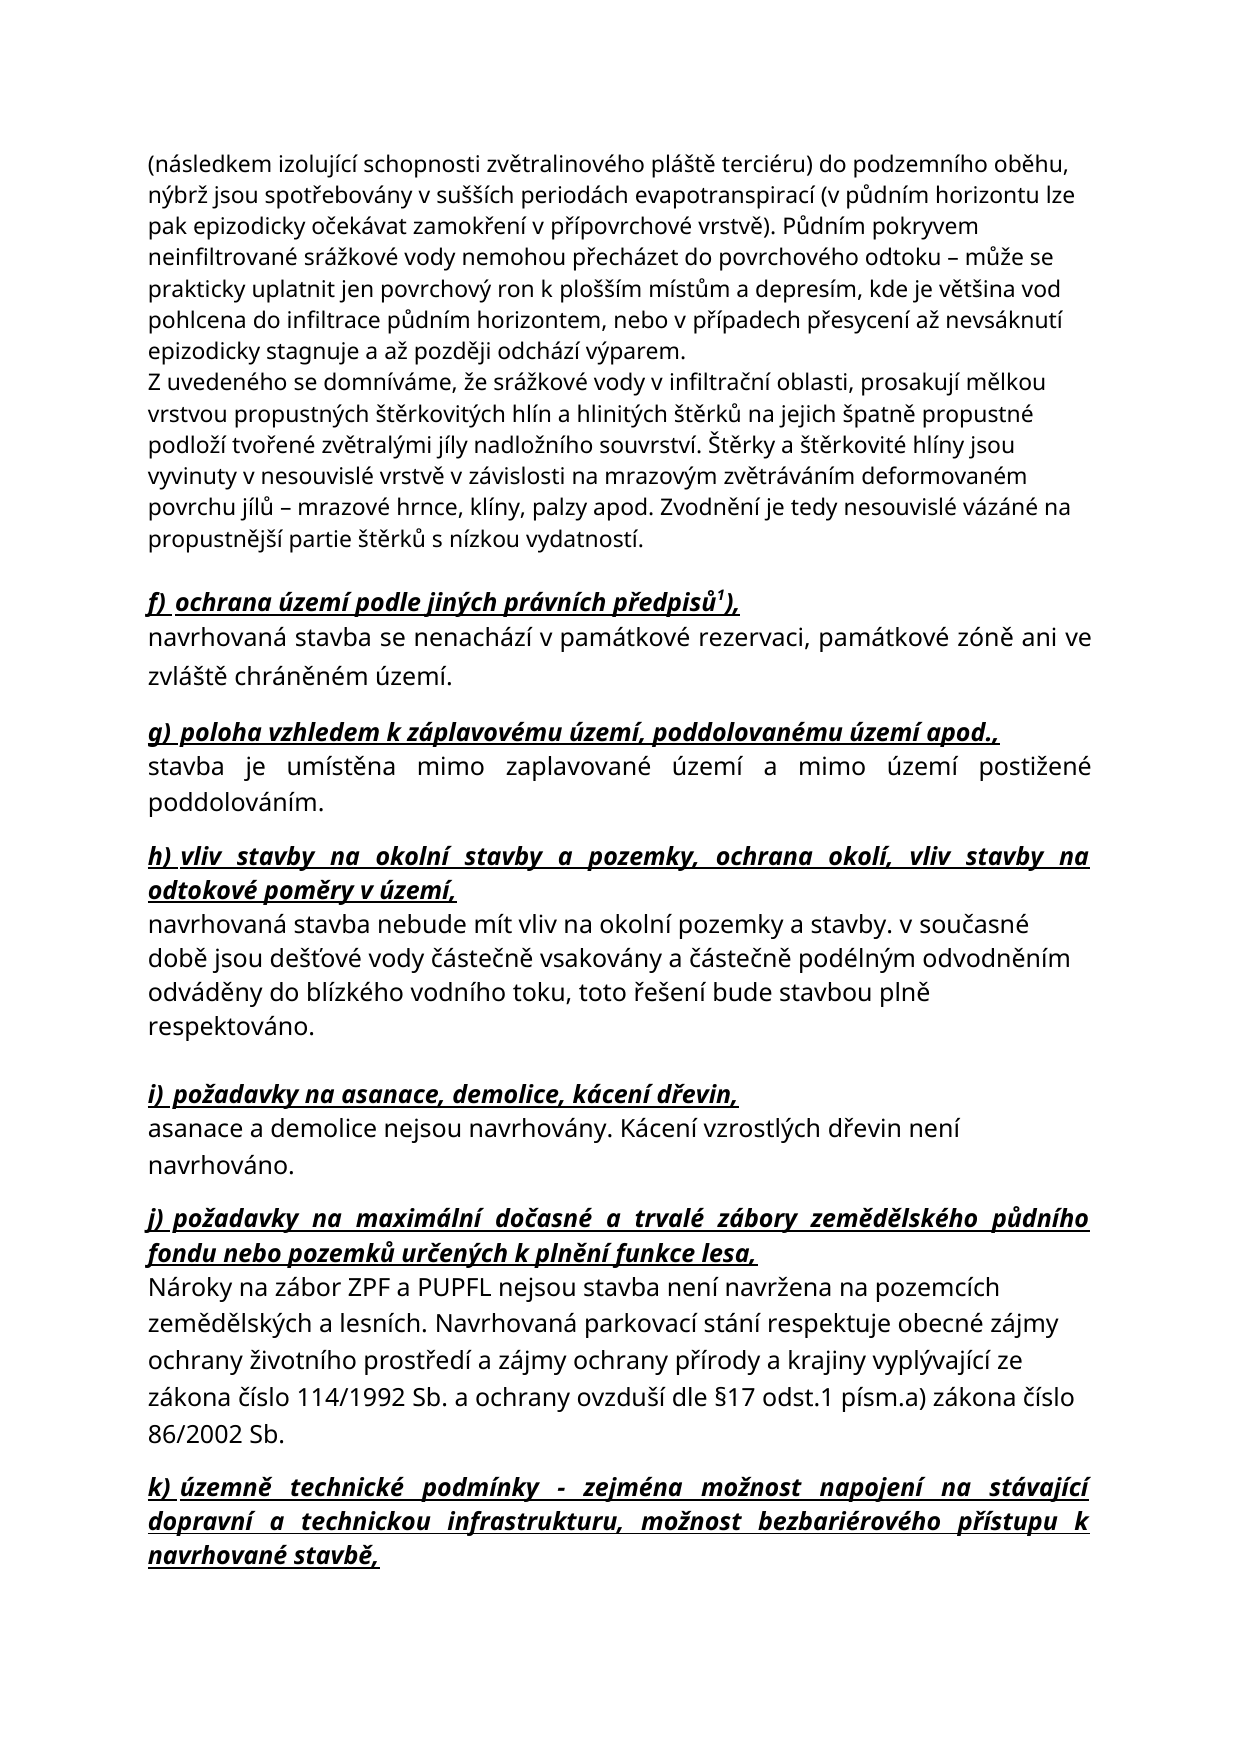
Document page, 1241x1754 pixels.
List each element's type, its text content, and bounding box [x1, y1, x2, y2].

text asanace a demolice nejsou navrhovány. Kácení vzrostlých dřevin není navrhováno. [148, 1111, 1093, 1182]
text stavba je umístěna mimo zaplavované území a mimo území postižené poddolováním. [148, 748, 1093, 819]
text navrhovaná stavba se nenachází v památkové rezervaci, památkové zóně ani ve zvláště chráněném území. [148, 619, 1093, 692]
text Nároky na zábor ZPF a PUPFL nejsou stavba není navržena na pozemcích zemědělských a lesních. Navrhovaná parkovací stání respektuje obecné zájmy ochrany životního prostředí a zájmy ochrany přírody a krajiny vyplývající ze zákona číslo 114/1992 Sb. a ochrany ovzduší dle §17 odst.1 písm.a) zákona číslo 86/2002 Sb. [148, 1269, 1093, 1450]
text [148, 148, 1093, 366]
text f) ochrana území podle jiných právních předpisů1), [148, 585, 1093, 619]
text k) územně technické podmínky - zejména možnost napojení na stávající dopravní a technickou infrastrukturu, možnost bezbariérového přístupu k navrhované stavbě, [148, 1470, 1093, 1572]
text g) poloha vzhledem k záplavovému území, poddolovanému území apod., [148, 714, 1093, 748]
text Z uvedeného se domníváme, že srážkové vody v infiltrační oblasti, prosakují mělkou vrstvou propustných štěrkovitých hlín a hlinitých štěrků na jejich špatně propustné podloží tvořené zvětralými jíly nadložního souvrství. Štěrky a štěrkovité hlíny jsou vyvinuty v nesouvislé vrstvě v závislosti na mrazovým zvětráváním deformovaném povrchu jílů – mrazové hrnce, klíny, palzy apod. Zvodnění je tedy nesouvislé vázáné na propustnější partie štěrků s nízkou vydatností. [148, 366, 1093, 554]
text i) požadavky na asanace, demolice, kácení dřevin, [148, 1077, 1093, 1111]
text h) vliv stavby na okolní stavby a pozemky, ochrana okolí, vliv stavby na odtokové poměry v území, [148, 838, 1093, 907]
text navrhovaná stavba nebude mít vliv na okolní pozemky a stavby. v současné době jsou dešťové vody částečně vsakovány a částečně podélným odvodněním odváděny do blízkého vodního toku, toto řešení bude stavbou plně respektováno. [148, 907, 1093, 1043]
text j) požadavky na maximální dočasné a trvalé zábory zemědělského půdního fondu nebo pozemků určených k plnění funkce lesa, [148, 1201, 1093, 1269]
